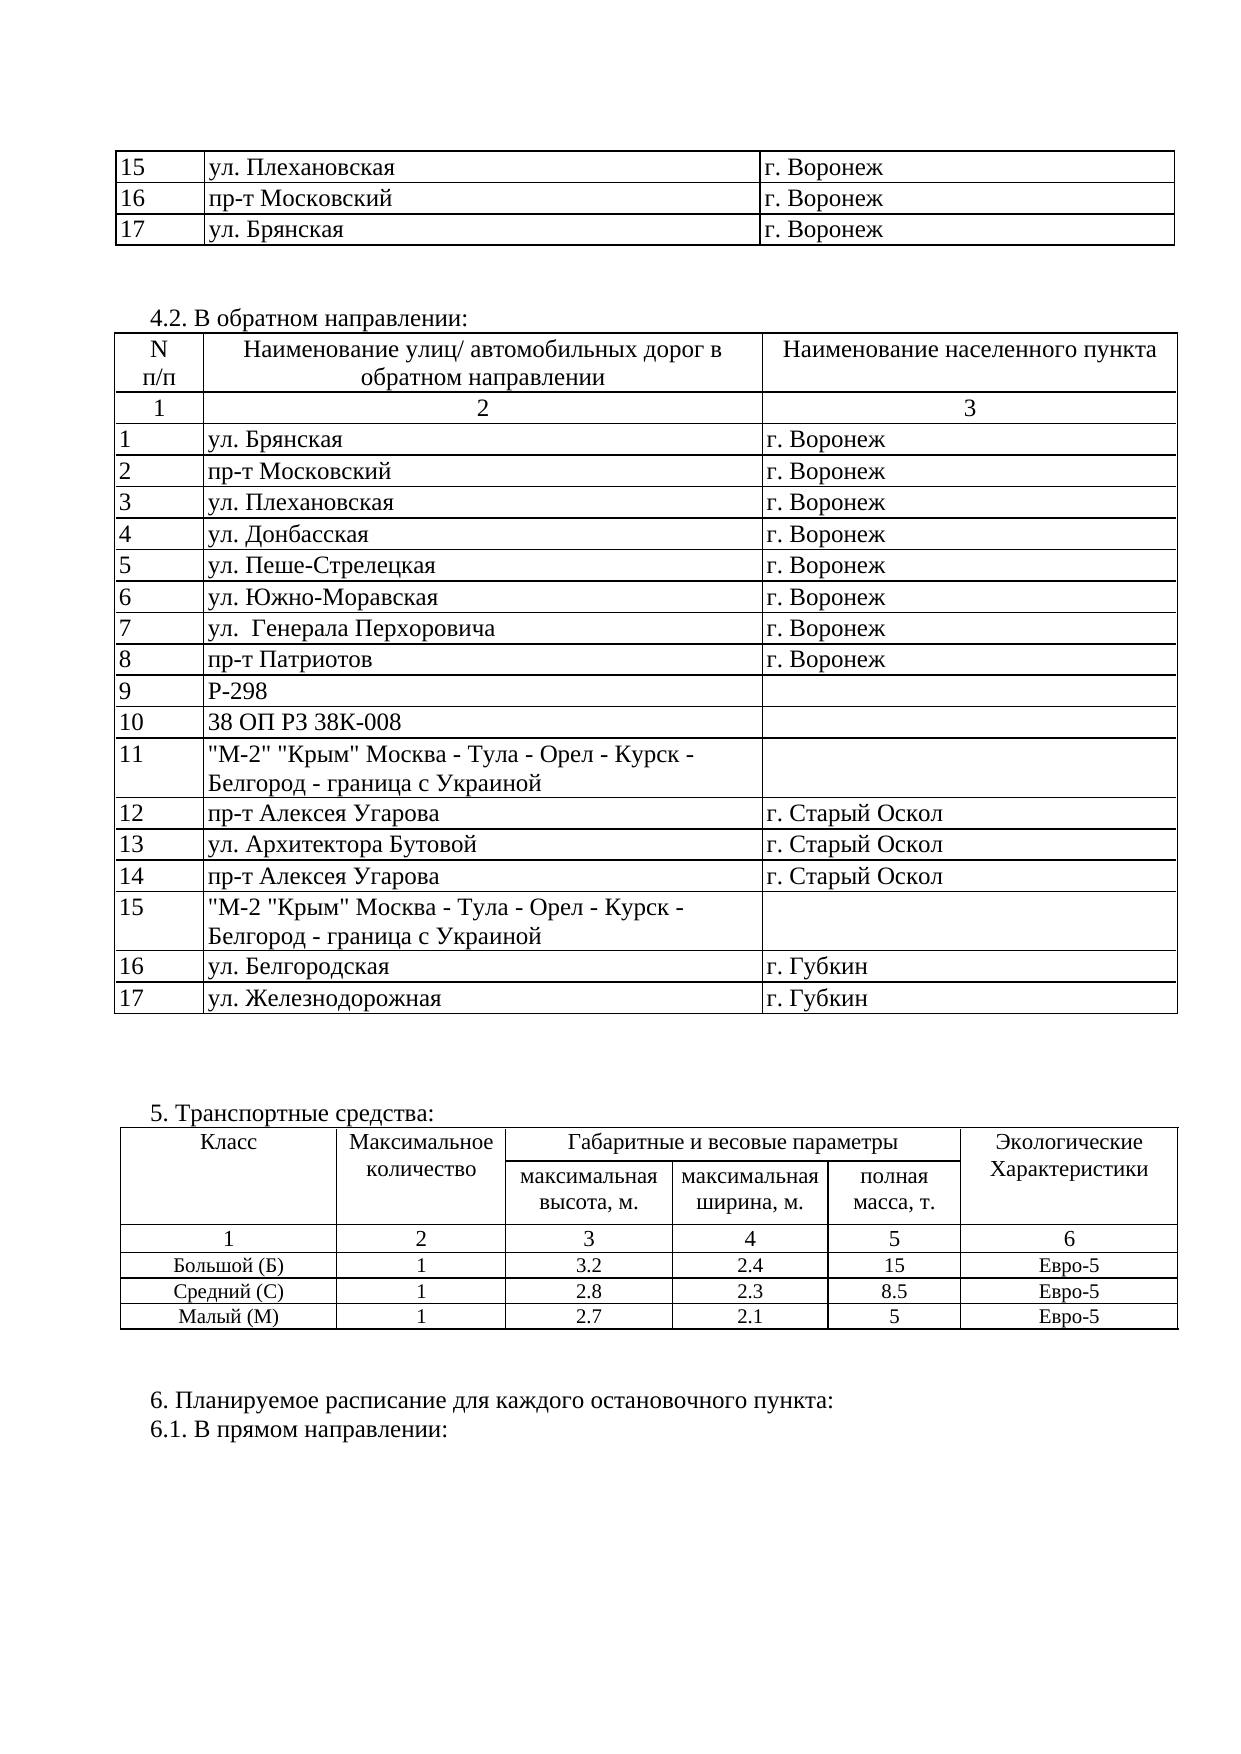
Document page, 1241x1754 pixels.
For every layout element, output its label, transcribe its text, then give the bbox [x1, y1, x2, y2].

table_cell г. Воронеж [763, 580, 1177, 611]
table_cell Евро-5 [961, 1304, 1177, 1328]
table_cell пр-т Патриотов [204, 645, 762, 674]
table_cell 11 [115, 738, 203, 796]
table_cell ул. Железнодорожная [204, 983, 762, 1013]
text 4.2. В обратном направлении: [150, 303, 1090, 332]
table_cell 38 ОП РЗ 38К-008 [204, 707, 762, 737]
table_cell 1 [337, 1304, 505, 1328]
table_cell 15 [117, 152, 204, 181]
table_header Экологические Характеристики [961, 1128, 1177, 1223]
table_cell 2.4 [673, 1253, 827, 1277]
table_cell г. Старый Оскол [763, 859, 1177, 891]
table_cell 1 [115, 392, 203, 423]
table_cell г. Воронеж [763, 549, 1177, 580]
table_cell 15 [115, 892, 203, 950]
table_cell ул. Архитектора Бутовой [204, 830, 762, 859]
table_cell [763, 706, 1177, 737]
table_cell пр-т Алексея Угарова [204, 861, 762, 891]
table_cell Евро-5 [961, 1253, 1177, 1277]
table_header Габаритные и весовые параметры [506, 1128, 960, 1160]
table_cell 2.8 [506, 1279, 672, 1303]
table_cell ул. Белгородская [204, 951, 762, 981]
table_cell 3 [506, 1225, 672, 1251]
table_cell 2.1 [673, 1304, 827, 1328]
table_cell 8.5 [829, 1279, 960, 1303]
table_cell 14 [115, 860, 203, 891]
table_cell пр-т Московский [205, 183, 759, 213]
table_cell 2.3 [673, 1279, 827, 1303]
table_cell 2 [204, 393, 762, 423]
table_cell ул. Донбасская [204, 519, 762, 548]
table_cell ул. Пеше-Стрелецкая [204, 550, 762, 580]
text 6.1. В прямом направлении: [150, 1414, 1090, 1442]
table_cell ул. Генерала Перхоровича [204, 613, 762, 643]
table_cell Р-298 [204, 676, 762, 706]
table_cell ул. Плехановская [205, 152, 759, 181]
table_cell 16 [117, 183, 204, 213]
table_cell 4 [673, 1225, 827, 1251]
table_header N п/п [115, 334, 203, 391]
table_cell "М-2 "Крым" Москва - Тула - Орел - Курск - Белгород - граница с Украиной [204, 892, 762, 950]
table_cell ул. Брянская [205, 215, 759, 244]
table_cell 8 [115, 644, 203, 674]
table_cell 2 [115, 455, 203, 486]
table_cell г. Воронеж [763, 611, 1177, 643]
table_header Максимальное количество [337, 1128, 505, 1223]
table_cell 1 [115, 424, 203, 454]
table_cell 17 [115, 982, 203, 1013]
table_cell г. Старый Оскол [763, 796, 1177, 828]
table_cell г. Воронеж [763, 454, 1177, 486]
table_cell 6 [115, 581, 203, 611]
table_cell 16 [115, 951, 203, 981]
table_cell 3 [115, 487, 203, 517]
text 6. Планируемое расписание для каждого остановочного пункта: [150, 1385, 1090, 1414]
table_cell [763, 891, 1177, 950]
table_cell 15 [829, 1253, 960, 1277]
table_cell 13 [115, 829, 203, 859]
table_cell 2.7 [506, 1304, 672, 1328]
table_cell 6 [961, 1225, 1177, 1251]
table_cell г. Губкин [763, 950, 1177, 981]
table_cell г. Воронеж [763, 423, 1177, 454]
text 5. Транспортные средства: [150, 1098, 1090, 1127]
table_cell 17 [117, 215, 204, 244]
table_cell ул. Плехановская [204, 487, 762, 517]
table_cell г. Губкин [763, 981, 1177, 1013]
table_cell г. Старый Оскол [763, 828, 1177, 859]
table_cell 12 [115, 798, 203, 828]
table_cell г. Воронеж [763, 486, 1177, 517]
table_cell ул. Брянская [204, 424, 762, 454]
table_header Наименование населенного пункта [763, 334, 1177, 391]
table_cell 2 [337, 1225, 505, 1251]
table_cell Средний (С) [121, 1279, 336, 1303]
table_cell 3 [763, 391, 1177, 423]
table_cell пр-т Алексея Угарова [204, 798, 762, 828]
table_cell г. Воронеж [761, 183, 1174, 213]
table_cell г. Воронеж [761, 152, 1174, 181]
table_cell пр-т Московский [204, 456, 762, 486]
table_cell ул. Южно-Моравская [204, 582, 762, 611]
table_cell 1 [337, 1279, 505, 1303]
table_cell 1 [121, 1225, 336, 1251]
table_cell 5 [115, 550, 203, 580]
table_cell полная масса, т. [829, 1162, 960, 1223]
table_cell максимальная высота, м. [506, 1162, 672, 1223]
table_cell г. Воронеж [761, 215, 1174, 244]
table_cell 9 [115, 675, 203, 706]
table_header Класс [121, 1128, 336, 1223]
table_cell г. Воронеж [763, 517, 1177, 548]
table_cell г. Воронеж [763, 643, 1177, 674]
table_cell 7 [115, 613, 203, 643]
table_cell 5 [829, 1225, 960, 1251]
table_cell [763, 737, 1177, 796]
table_cell 5 [829, 1304, 960, 1328]
table_cell Малый (М) [121, 1304, 336, 1328]
table_cell максимальная ширина, м. [673, 1162, 827, 1223]
table_cell [763, 674, 1177, 706]
table_cell "М-2" "Крым" Москва - Тула - Орел - Курск - Белгород - граница с Украиной [204, 739, 762, 796]
table_cell Евро-5 [961, 1279, 1177, 1303]
table_cell 3.2 [506, 1253, 672, 1277]
table_cell Большой (Б) [121, 1253, 336, 1277]
table_header Наименование улиц/ автомобильных дорог в обратном направлении [204, 334, 762, 391]
table_cell 4 [115, 518, 203, 548]
table_cell 1 [337, 1253, 505, 1277]
table_cell 10 [115, 707, 203, 737]
